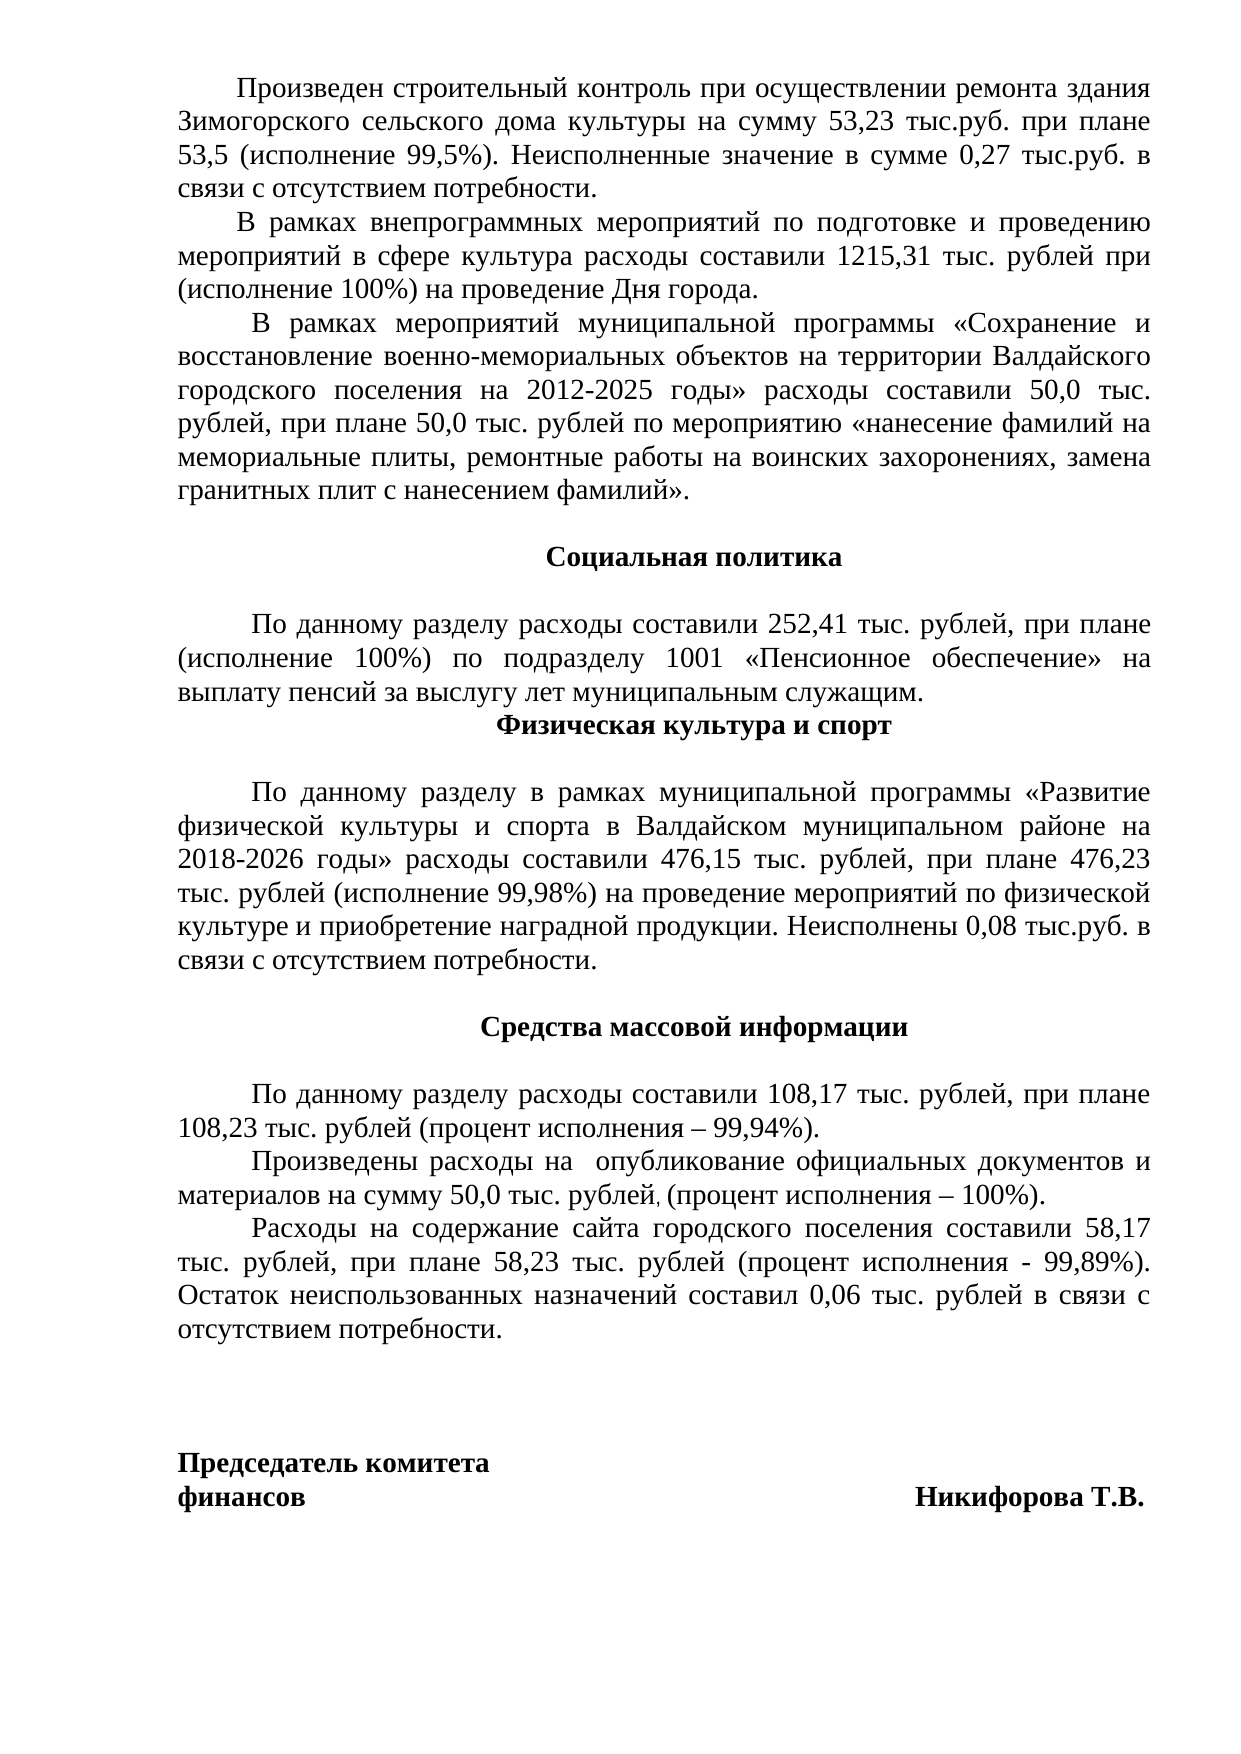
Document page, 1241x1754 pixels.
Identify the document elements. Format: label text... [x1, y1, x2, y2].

text В рамках мероприятий муниципальной программы «Сохранение и восстановление военно-мемориальных объектов на территории Валдайского городского поселения на 2012-2025 годы» расходы составили 50,0 тыс. рублей, при плане 50,0 тыс. рублей по мероприятию «нанесение фамилий на мемориальные плиты, ремонтные работы на воинских захоронениях, замена гранитных плит с нанесением фамилий». [177, 305, 1152, 506]
text Расходы на содержание сайта городского поселения составили 58,17 тыс. рублей, при плане 58,23 тыс. рублей (процент исполнения - 99,89%). Остаток неиспользованных назначений составил 0,06 тыс. рублей в связи с отсутствием потребности. [177, 1210, 1152, 1344]
text Произведен строительный контроль при осуществлении ремонта здания Зимогорского сельского дома культуры на сумму 53,23 тыс.руб. при плане 53,5 (исполнение 99,5%). Неисполненные значение в сумме 0,27 тыс.руб. в связи с отсутствием потребности. [177, 70, 1152, 204]
text Произведены расходы на опубликование официальных документов и материалов на сумму 50,0 тыс. рублей, (процент исполнения – 100%). [177, 1143, 1152, 1210]
text По данному разделу расходы составили 252,41 тыс. рублей, при плане (исполнение 100%) по подразделу 1001 «Пенсионное обеспечение» на выплату пенсий за выслугу лет муниципальным служащим. [177, 607, 1152, 707]
text Средства массовой информации [177, 1009, 1152, 1043]
text Председатель комитета [177, 1445, 1152, 1479]
text Физическая культура и спорт [177, 707, 1152, 741]
text По данному разделу в рамках муниципальной программы «Развитие физической культуры и спорта в Валдайском муниципальном районе на 2018-2026 годы» расходы составили 476,15 тыс. рублей, при плане 476,23 тыс. рублей (исполнение 99,98%) на проведение мероприятий по физической культуре и приобретение наградной продукции. Неисполнены 0,08 тыс.руб. в связи с отсутствием потребности. [177, 774, 1152, 976]
text В рамках внепрограммных мероприятий по подготовке и проведению мероприятий в сфере культура расходы составили 1215,31 тыс. рублей при (исполнение 100%) на проведение Дня города. [177, 204, 1152, 305]
text По данному разделу расходы составили 108,17 тыс. рублей, при плане 108,23 тыс. рублей (процент исполнения – 99,94%). [177, 1076, 1152, 1143]
text Социальная политика [177, 539, 1152, 573]
text финансов Никифорова Т.В. [177, 1479, 1152, 1512]
